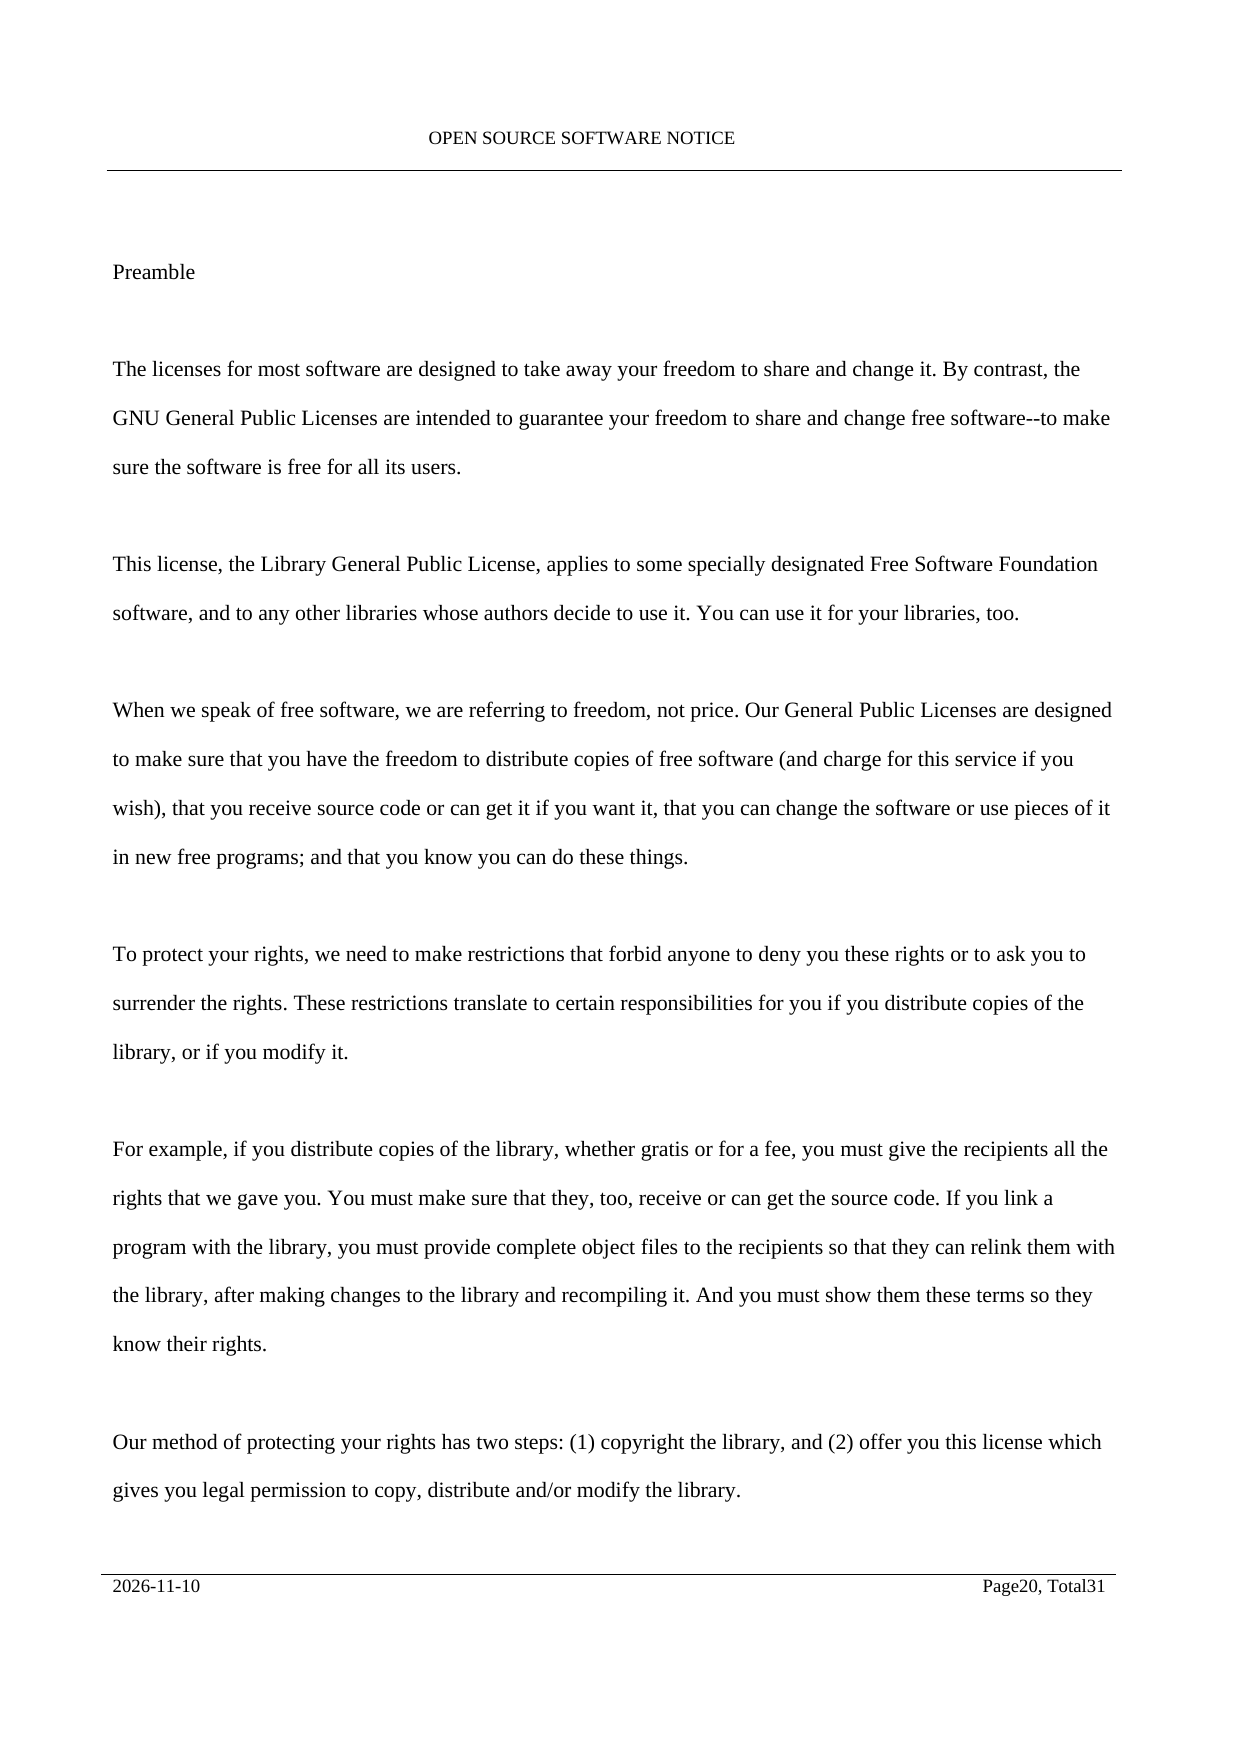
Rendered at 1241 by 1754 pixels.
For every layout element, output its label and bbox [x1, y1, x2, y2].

text [112, 206, 1128, 1506]
